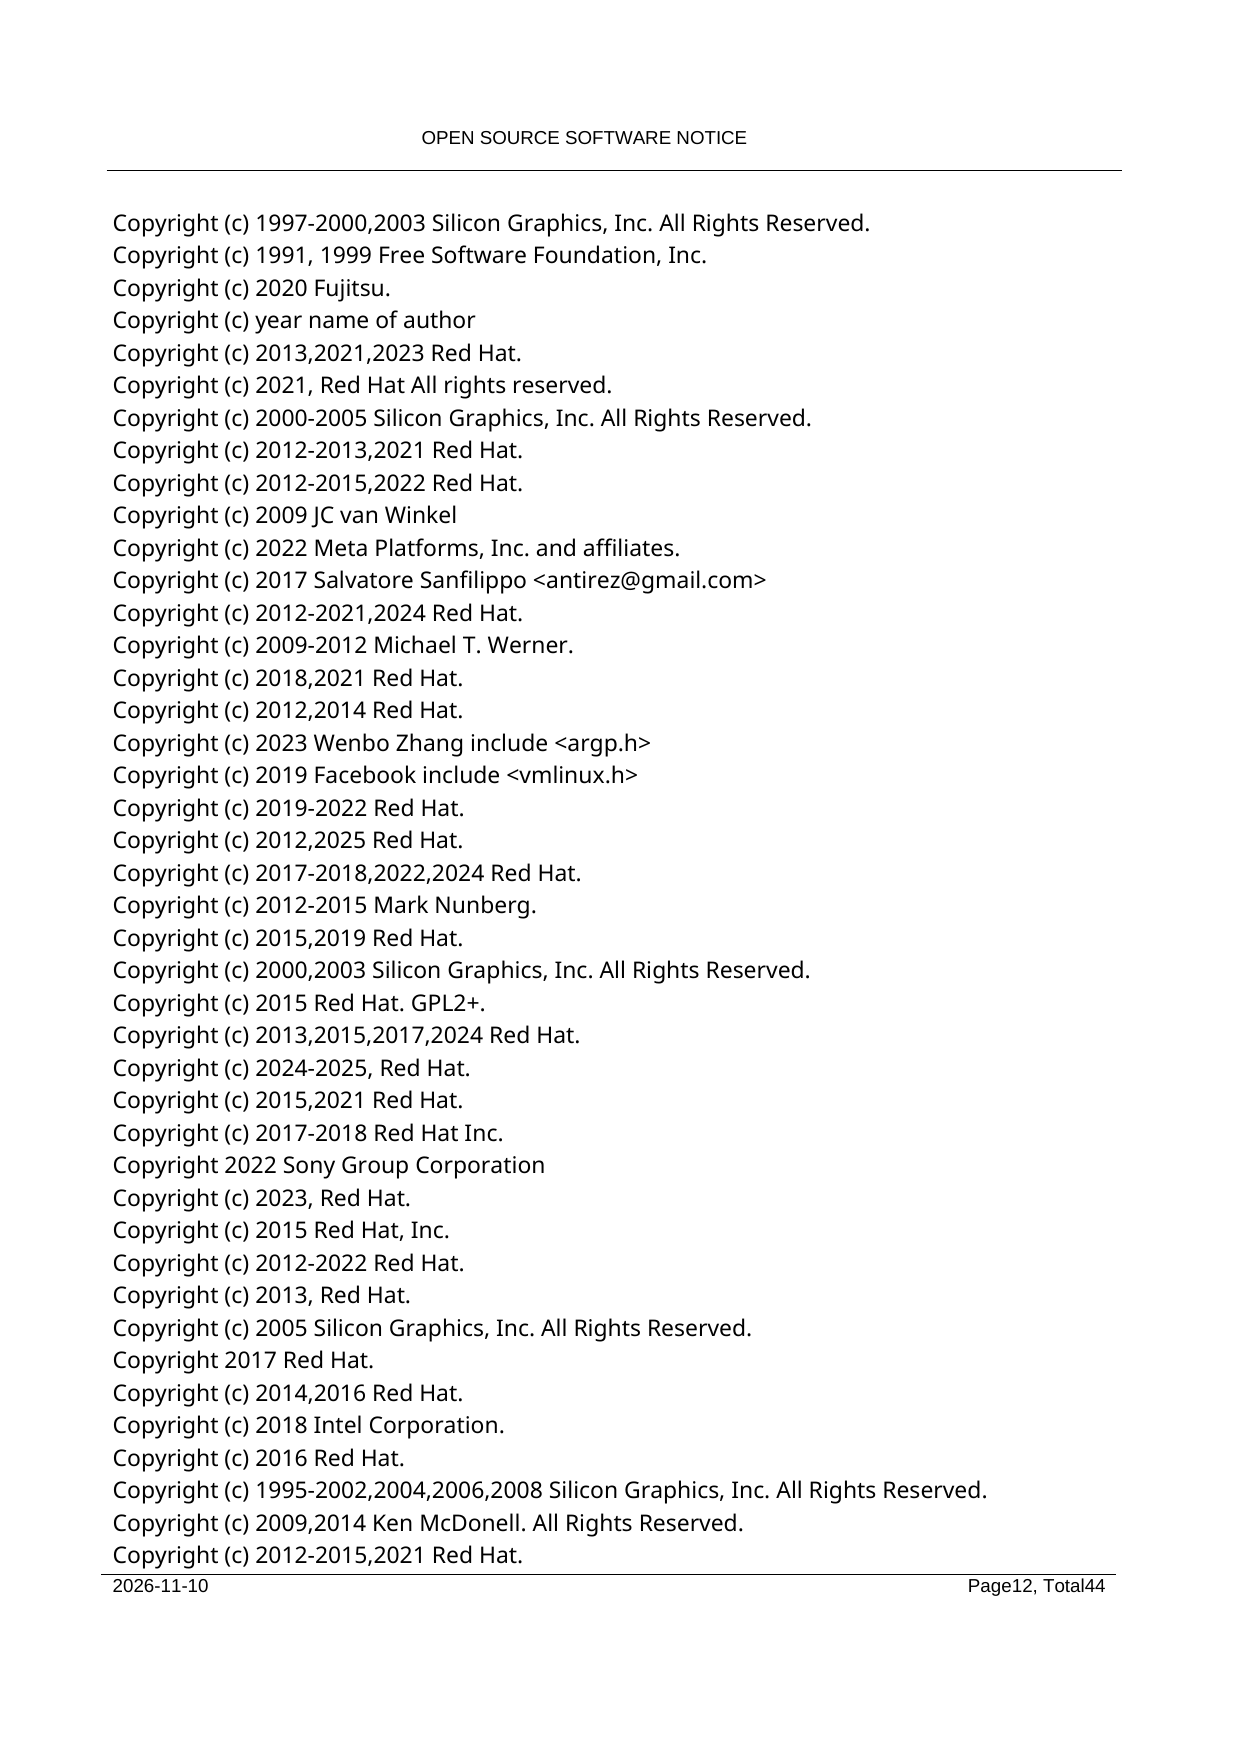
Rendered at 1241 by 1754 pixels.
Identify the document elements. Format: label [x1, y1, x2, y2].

text [112, 206, 1128, 1571]
